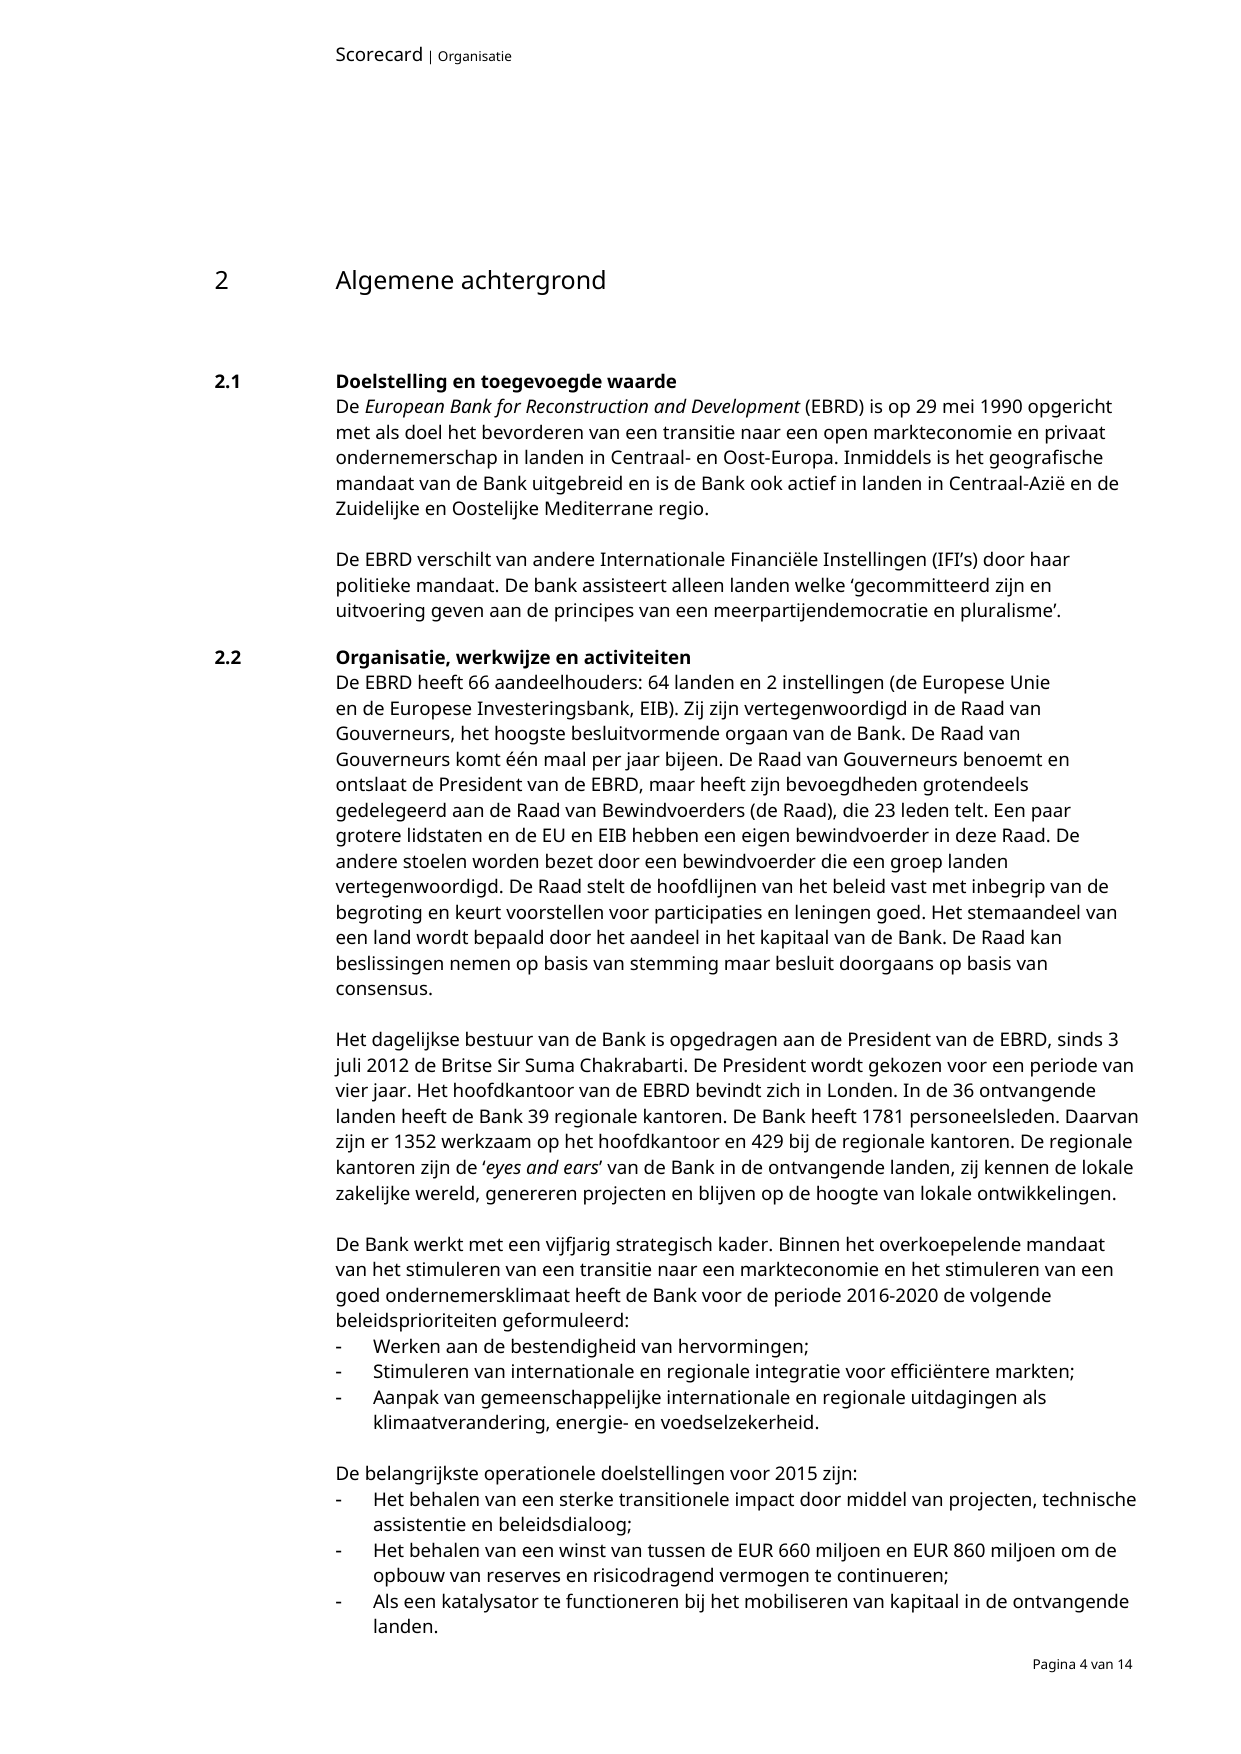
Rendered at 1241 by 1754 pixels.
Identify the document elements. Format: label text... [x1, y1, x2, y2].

list Het behalen van een sterke transitionele impact door middel van projecten, technische assistentie en beleidsdialoog; [335, 1486, 1140, 1537]
list Aanpak van gemeenschappelijke internationale en regionale uitdagingen als klimaatverandering, energie- en voedselzekerheid. [335, 1384, 1140, 1435]
text en de Europese Investeringsbank, EIB). Zij zijn vertegenwoordigd in de Raad van Gouverneurs, het hoogste besluitvormende orgaan van de Bank. De Raad van Gouverneurs komt één maal per jaar bijeen. De Raad van Gouverneurs benoemt en ontslaat de President van de EBRD, maar heeft zijn bevoegdheden grotendeels gedelegeerd aan de Raad van Bewindvoerders (de Raad), die 23 leden telt. Een paar grotere lidstaten en de EU en EIB hebben een eigen bewindvoerder in deze Raad. De andere stoelen worden bezet door een bewindvoerder die een groep landen vertegenwoordigd. De Raad stelt de hoofdlijnen van het beleid vast met inbegrip van de begroting en keurt voorstellen voor participaties en leningen goed. Het stemaandeel van een land wordt bepaald door het aandeel in het kapitaal van de Bank. De Raad kan beslissingen nemen op basis van stemming maar besluit doorgaans op basis van consensus. [335, 695, 1140, 1001]
list Als een katalysator te functioneren bij het mobiliseren van kapitaal in de ontvangende landen. [335, 1588, 1140, 1639]
subtitle Doelstelling en toegevoegde waarde [214, 368, 1140, 393]
list Het behalen van een winst van tussen de EUR 660 miljoen en EUR 860 miljoen om de opbouw van reserves en risicodragend vermogen te continueren; [335, 1537, 1140, 1588]
text De EBRD verschilt van andere Internationale Financiële Instellingen (IFI’s) door haar politieke mandaat. De bank assisteert alleen landen welke ‘gecommitteerd zijn en uitvoering geven aan de principes van een meerpartijendemocratie en pluralisme’. [335, 547, 1140, 623]
text De belangrijkste operationele doelstellingen voor 2015 zijn: [335, 1461, 1140, 1486]
subtitle Organisatie, werkwijze en activiteiten [214, 644, 1140, 669]
list Stimuleren van internationale en regionale integratie voor efficiëntere markten; [335, 1358, 1140, 1384]
text De Bank werkt met een vijfjarig strategisch kader. Binnen het overkoepelende mandaat van het stimuleren van een transitie naar een markteconomie en het stimuleren van een goed ondernemersklimaat heeft de Bank voor de periode 2016-2020 de volgende beleidsprioriteiten geformuleerd: [335, 1231, 1140, 1333]
text De EBRD heeft 66 aandeelhouders: 64 landen en 2 instellingen (de Europese Unie [335, 669, 1140, 695]
subtitle 2 Algemene achtergrond [214, 262, 1140, 297]
text Het dagelijkse bestuur van de Bank is opgedragen aan de President van de EBRD, sinds 3 juli 2012 de Britse Sir Suma Chakrabarti. De President wordt gekozen voor een periode van vier jaar. Het hoofdkantoor van de EBRD bevindt zich in Londen. In de 36 ontvangende landen heeft de Bank 39 regionale kantoren. De Bank heeft 1781 personeelsleden. Daarvan zijn er 1352 werkzaam op het hoofdkantoor en 429 bij de regionale kantoren. De regionale kantoren zijn de ‘eyes and ears’ van de Bank in de ontvangende landen, zij kennen de lokale zakelijke wereld, genereren projecten en blijven op de hoogte van lokale ontwikkelingen. [335, 1027, 1140, 1205]
list Werken aan de bestendigheid van hervormingen; [335, 1333, 1140, 1358]
text De European Bank for Reconstruction and Development (EBRD) is op 29 mei 1990 opgericht met als doel het bevorderen van een transitie naar een open markteconomie en privaat ondernemerschap in landen in Centraal- en Oost-Europa. Inmiddels is het geografische mandaat van de Bank uitgebreid en is de Bank ook actief in landen in Centraal-Azië en de Zuidelijke en Oostelijke Mediterrane regio. [335, 393, 1140, 521]
